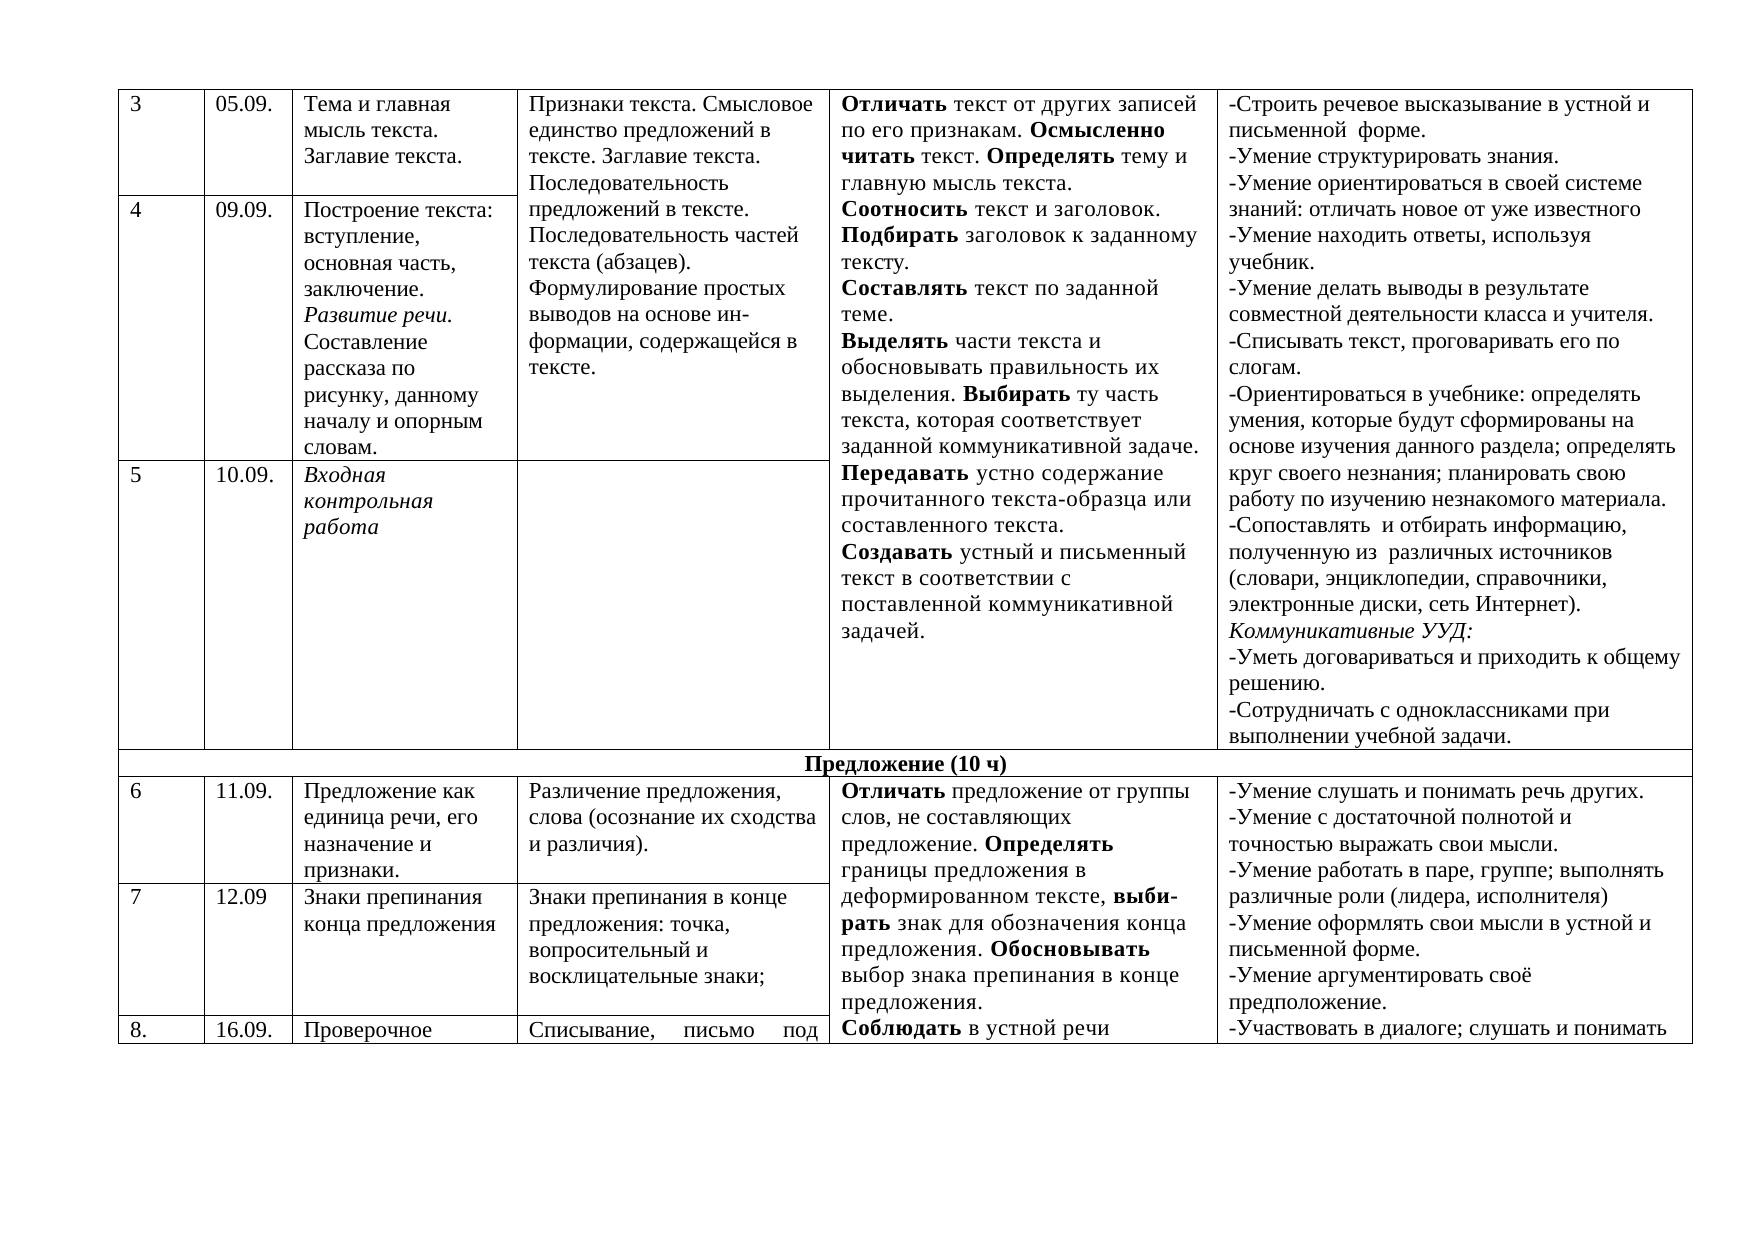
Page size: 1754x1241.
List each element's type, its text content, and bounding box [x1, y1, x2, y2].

table_cell 6 [119, 777, 204, 882]
table_cell [518, 461, 829, 748]
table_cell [293, 1016, 517, 1043]
table_cell 3 [119, 90, 204, 195]
table_cell -Строить речевое высказывание в устной и письменной форме. -Умение структурировать знания. -Умение ориентироваться в своей системе знаний: отличать новое от уже известного -Умение находить ответы, используя учебник. -Умение делать выводы в результате совместной деятельности класса и учителя. -Списывать текст, проговаривать его по слогам. -Ориентироваться в учебнике: определять умения, которые будут сформированы на основе изучения данного раздела; определять круг своего незнания; планировать свою работу по изучению незнакомого материала. -Сопоставлять и отбирать информацию, полученную из различных источников (словари, энциклопедии, справочники, электронные диски, сеть Интернет). Коммуникативные УУД: -Уметь договариваться и приходить к общему решению. -Сотрудничать с одноклассниками при выполнении учебной задачи. [1218, 90, 1692, 748]
table_cell 05.09. [205, 90, 292, 195]
table_cell 10.09. [205, 461, 292, 748]
table_cell Тема и главная мысль текста. Заглавие текста. [293, 90, 517, 195]
table_cell Знаки препинания в конце предложения: точка, вопросительный и восклицательные знаки; [518, 884, 829, 1015]
table_cell Предложение как единица речи, его назначение и признаки. [293, 777, 517, 882]
table_cell 4 [119, 196, 204, 460]
table_cell Предложение (10 ч) [119, 750, 1692, 776]
table_cell 5 [119, 461, 204, 748]
table_cell 12.09 [205, 884, 292, 1015]
table_cell Отличать предложение от группы слов, не составляющих предложение. Определять границы предложения в деформированном тексте, выбирать знак для обозначения конца предложения. Обосновывать выбор знака препинания в конце предложения. Соблюдать в устной речи логическое (смысловое) ударение и интонацию конца предложения. Составлять предложения из слов. Составлять (устно и письменно) ответы на вопросы. Употреблять заглавную букву в начале предложения и необходимый знак препинания в конце предложения. Писать слова в предложении раздельно Находить главные члены (основу) предложения. Обозначать графически грамматическую основу. Различать и выделять главные и второстепенные члены предложения. Обосновывать правильность выделения подлежащего и сказуемого. Анализировать схему и составлять по ней сообщение о главных членах. Различать распространённое (с второстепенными членами) и нераспространённое (без второстепенных членов) предложения. Составлять нераспространённые и распространённые предложения. Распространять нераспространённые предложения. [830, 777, 1217, 1043]
table_cell Входная контрольная работа [293, 461, 517, 748]
table_cell Построение текста: вступление, основная часть, заключение. Развитие речи. Составление рассказа по рисунку, данному началу и опорным словам. [293, 196, 517, 460]
table_cell 8. [119, 1016, 204, 1043]
table_cell 7 [119, 884, 204, 1015]
table_cell 11.09. [205, 777, 292, 882]
table_cell Знаки препинания конца предложения [293, 884, 517, 1015]
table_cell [518, 1016, 829, 1043]
table_cell Различение предложения, слова (осознание их сходства и различия). [518, 777, 829, 882]
table_cell Признаки текста. Смысловое единство предложений в тексте. Заглавие текста. Последовательность предложений в тексте. Последовательность частей текста (абзацев). Формулирование простых выводов на основе информации, содержащейся в тексте. [518, 90, 829, 460]
table_cell 09.09. [205, 196, 292, 460]
table_cell 16.09. [205, 1016, 292, 1043]
table_cell Отличать текст от других записей по его признакам. Осмысленно читать текст. Определять тему и главную мысль текста. Соотносить текст и заголовок. Подбирать заголовок к заданному тексту. Составлять текст по заданной теме. Выделять части текста и обосновывать правильность их выделения. Выбирать ту часть текста, которая соответствует заданной коммуникативной задаче. Передавать устно содержание прочитанного текста-образца или составленного текста. Создавать устный и письменный текст в соответствии с поставленной коммуникативной задачей. [830, 90, 1217, 748]
table_cell -Умение слушать и понимать речь других. -Умение с достаточной полнотой и точностью выражать свои мысли. -Умение работать в паре, группе; выполнять различные роли (лидера, исполнителя) -Умение оформлять свои мысли в устной и письменной форме. -Умение аргументировать своё предположение. -Участвовать в диалоге; слушать и понимать других, высказывать свою точку зрения на события, поступки. -Отстаивать свою точку зрения, соблюдая правила речевого этикета; аргументировать свою точку зрения с помощью фактов и дополнительных сведений. -Критично относиться к своему мнению. Уметь взглянуть на ситуацию с иной позиции и договариваться с людьми иных позиций. -Понимать точку зрения другого -Участвовать в работе группы, распределять роли, договариваться друг с другом. Предвидеть последствия коллективных решений. Личностные УУД: -Формирование уважительного отношения к иному мнению, истории и культуре других народов. -Принятие и освоение социальной роли обучающегося, развитие мотивов учебной деятельности и формирование личностного смысла учения. -Развитие навыков сотрудничества со взрослыми. -Оценивать поступки с точки зрения общепринятых правил «доброго», «правильного» поведения. -Умение осознавать роль языка и речи в жизни людей. -Ценить и принимать следующие базовые ценности: «добро», «терпение», «родина», «природа», «семья», «мир», «настоящий друг», «справедливость», «желание понимать друг друга», «понимать позицию другого», «народ», «национальность» и т.д. -Уважение к своему народу, к другим народам, принятие ценностей других народов. -Освоение личностного смысла учения; выбор дальнейшего образовательного маршрута. -Оценка жизненных ситуаций и поступков героев художественных текстов с точки зрения общечеловеческих норм, нравственных и этических ценностей, ценностей гражданина России. [1218, 777, 1692, 1043]
